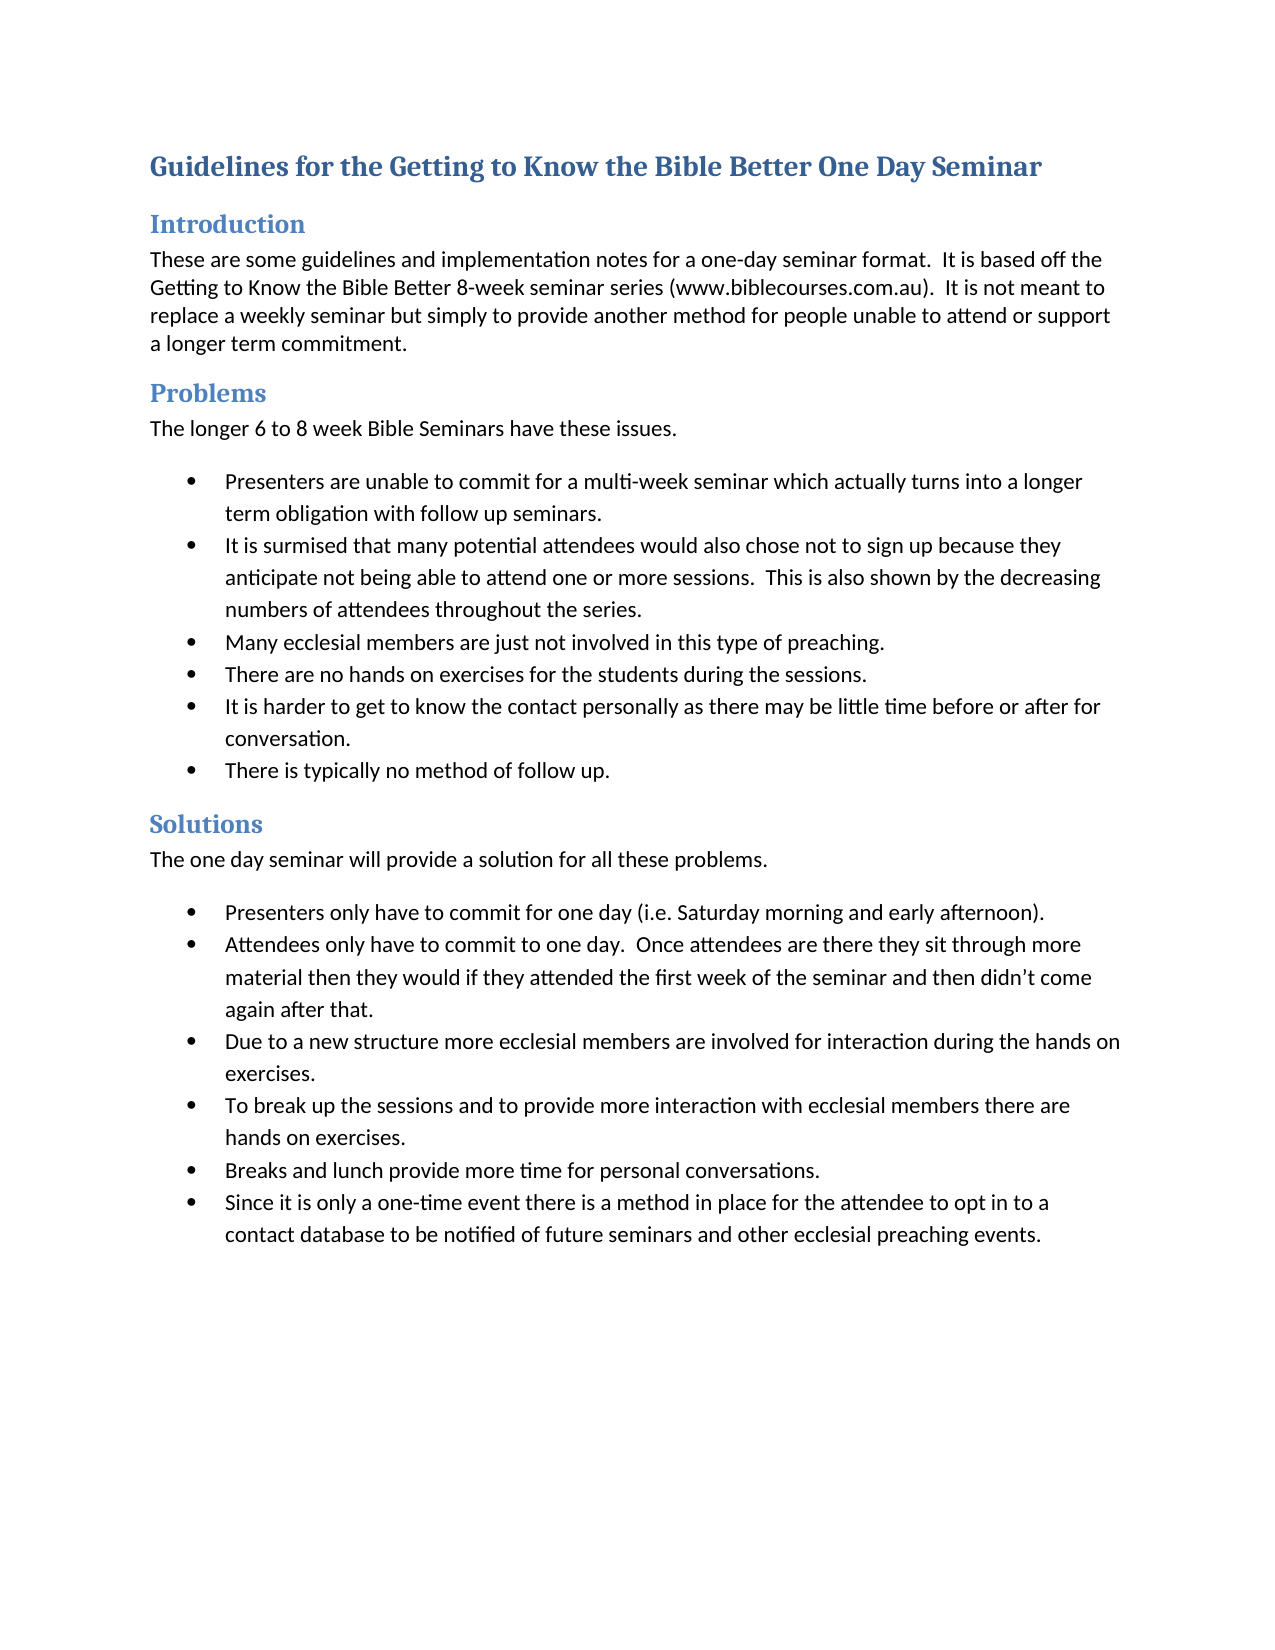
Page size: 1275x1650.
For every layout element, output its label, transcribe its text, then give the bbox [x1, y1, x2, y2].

list Attendees only have to commit to one day. Once attendees are there they sit through more material then they would if they attended the first week of the seminar and then didn’t come again after that. [187, 930, 1125, 1023]
text These are some guidelines and implementation notes for a one-day seminar format. It is based off the Getting to Know the Bible Better 8-week seminar series (www.biblecourses.com.au). It is not meant to replace a weekly seminar but simply to provide another method for people unable to attend or support a longer term commitment. [150, 245, 1125, 357]
subtitle Guidelines for the Getting to Know the Bible Better One Day Seminar [150, 150, 1125, 183]
text The longer 6 to 8 week Bible Seminars have these issues. [150, 414, 1125, 442]
list Breaks and lunch provide more time for personal conversations. [187, 1156, 1125, 1184]
list Many ecclesial members are just not involved in this type of preaching. [187, 628, 1125, 656]
list Since it is only a one-time event there is a method in place for the attendee to opt in to a contact database to be notified of future seminars and other ecclesial preaching events. [187, 1188, 1125, 1248]
list It is surmised that many potential attendees would also chose not to sign up because they anticipate not being able to attend one or more sessions. This is also shown by the decreasing numbers of attendees throughout the series. [187, 531, 1125, 623]
subtitle Solutions [150, 809, 1125, 841]
list Due to a new structure more ecclesial members are involved for interaction during the hands on exercises. [187, 1027, 1125, 1087]
list There are no hands on exercises for the students during the sessions. [187, 660, 1125, 688]
subtitle Introduction [150, 209, 1125, 241]
list It is harder to get to know the contact personally as there may be little time before or after for conversation. [187, 692, 1125, 752]
list Presenters only have to commit for one day (i.e. Saturday morning and early afternoon). [187, 898, 1125, 926]
list There is typically no method of follow up. [187, 756, 1125, 784]
list Presenters are unable to commit for a multi-week seminar which actually turns into a longer term obligation with follow up seminars. [187, 467, 1125, 527]
subtitle Problems [150, 378, 1125, 409]
list To break up the sessions and to provide more interaction with ecclesial members there are hands on exercises. [187, 1091, 1125, 1152]
text The one day seminar will provide a solution for all these problems. [150, 845, 1125, 873]
